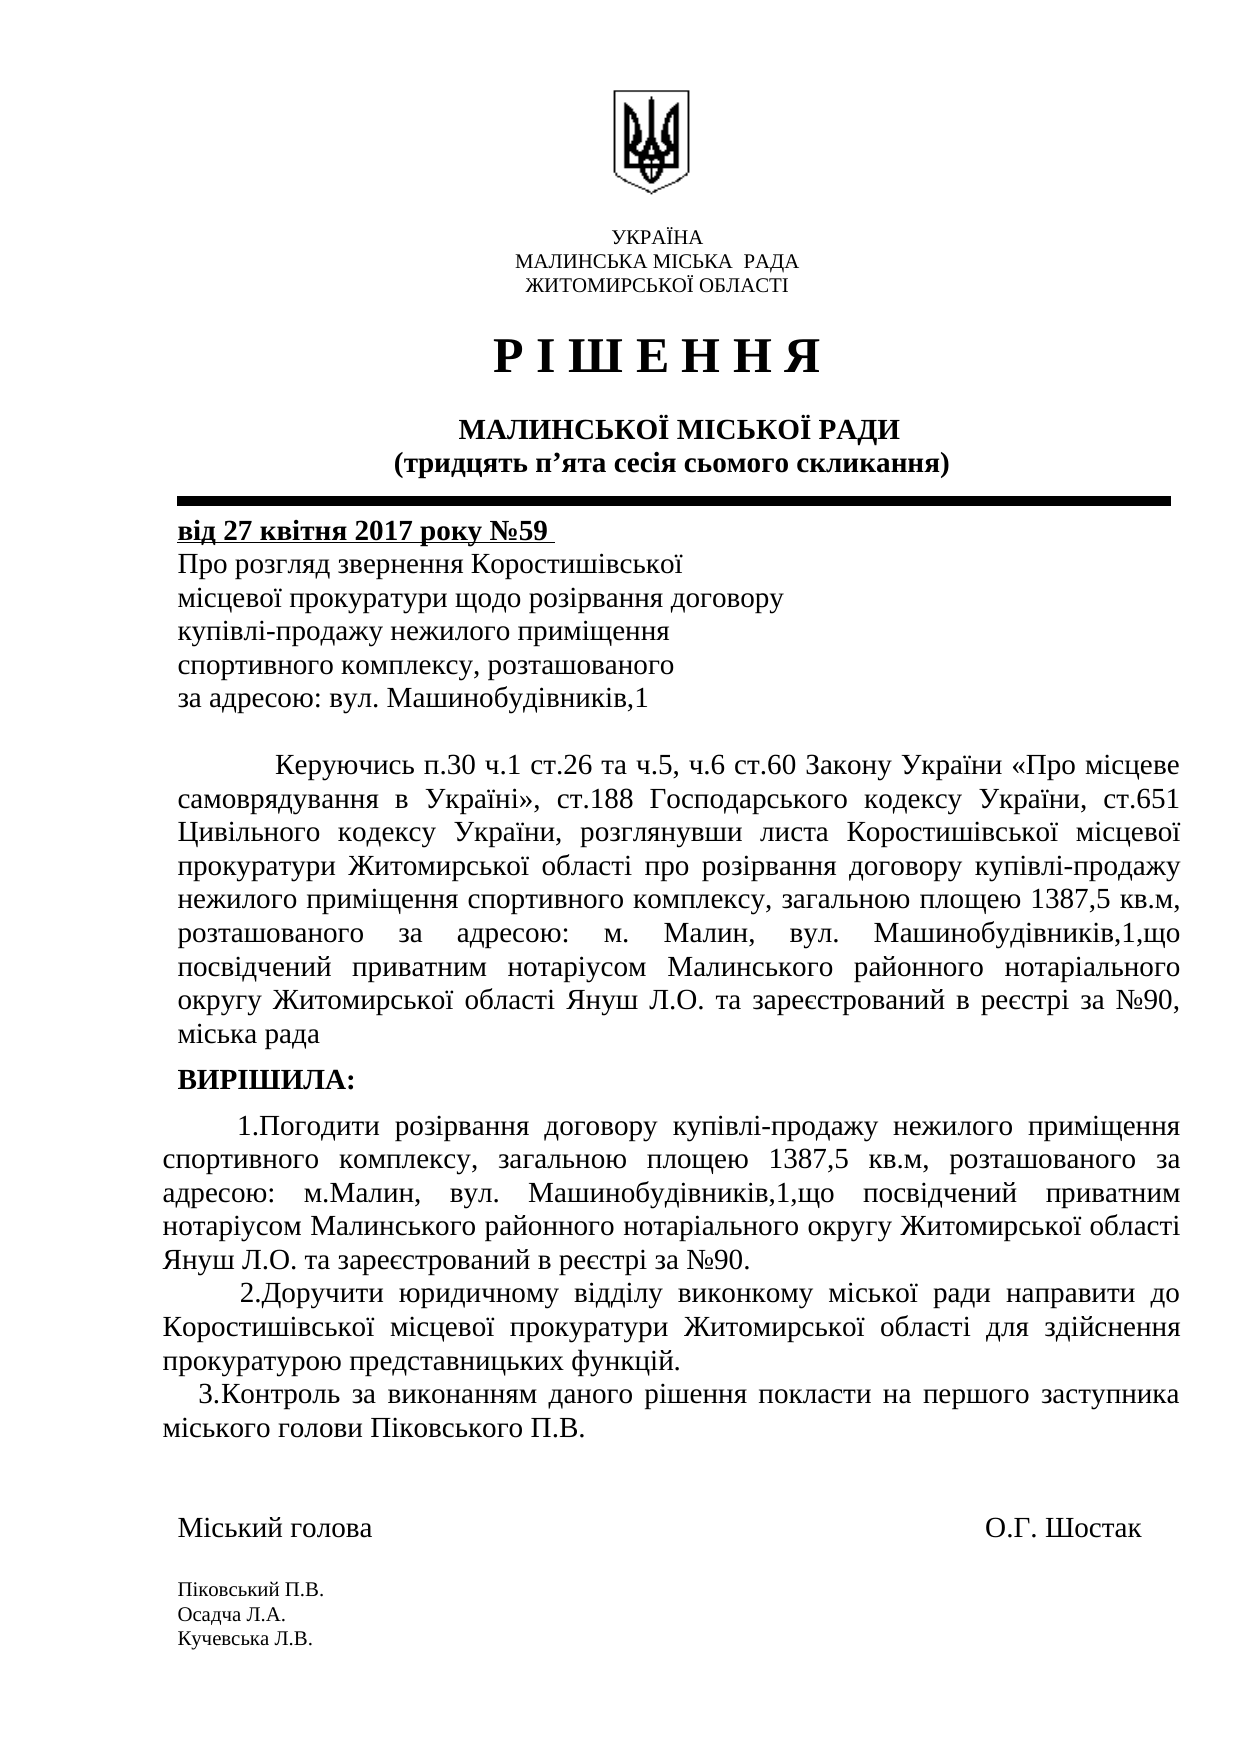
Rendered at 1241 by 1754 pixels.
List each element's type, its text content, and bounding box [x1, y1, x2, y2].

text 2.Доручити юридичному відділу виконкому міської ради направити до Коростишівської місцевої прокуратури Житомирської області для здійснення прокуратурою представницьких функцій. [118, 1276, 1181, 1376]
text ЖИТОМИРСЬКОЇ ОБЛАСТІ [133, 273, 1181, 297]
picture [607, 89, 695, 196]
text УКРАЇНА [133, 225, 1181, 249]
text за адресою: вул. Машинобудівників,1 [177, 680, 1181, 714]
text купівлі-продажу нежилого приміщення [177, 613, 1181, 647]
text Міський голова О.Г. Шостак [177, 1510, 1181, 1544]
text Керуючись п.30 ч.1 ст.26 та ч.5, ч.6 ст.60 Закону України «Про місцеве самоврядування в Україні», ст.188 Господарського кодексу України, ст.651 Цивільного кодексу України, розглянувши листа Коростишівської місцевої прокуратури Житомирської області про розірвання договору купівлі-продажу нежилого приміщення спортивного комплексу, загальною площею 1387,5 кв.м, розташованого за адресою: м. Малин, вул. Машинобудівників,1,що посвідчений приватним нотаріусом Малинського районного нотаріального округу Житомирської області Януш Л.О. та зареєстрований в реєстрі за №90, міська рада [177, 747, 1181, 1049]
text ВИРІШИЛА: [177, 1062, 1181, 1095]
text Кучевська Л.В. [177, 1626, 1181, 1649]
text (тридцять п’ята сесія сьомого скликання) [133, 446, 1181, 479]
subtitle малинської МІСЬКОЇ ради [177, 412, 1181, 446]
text Осадча Л.А. [177, 1601, 1181, 1626]
text місцевої прокуратури щодо розірвання договору [177, 580, 1181, 613]
text 3.Контроль за виконанням даного рішення покласти на першого заступника міського голови Піковського П.В. [118, 1376, 1181, 1443]
text від 27 квітня 2017 року №59 [177, 513, 1181, 546]
text 1.Погодити розірвання договору купівлі-продажу нежилого приміщення спортивного комплексу, загальною площею 1387,5 кв.м, розташованого за адресою: м.Малин, вул. Машинобудівників,1,що посвідчений приватним нотаріусом Малинського районного нотаріального округу Житомирської області Януш Л.О. та зареєстрований в реєстрі за №90. [118, 1108, 1181, 1276]
text Про розгляд звернення Коростишівської [177, 546, 1181, 580]
text Піковський П.В. [177, 1577, 1181, 1601]
subtitle Р І Ш Е Н Н Я [133, 326, 1181, 383]
text спортивного комплексу, розташованого [177, 647, 1181, 680]
subtitle МАЛИНСЬКА МІСЬКА РАДА [133, 249, 1181, 273]
